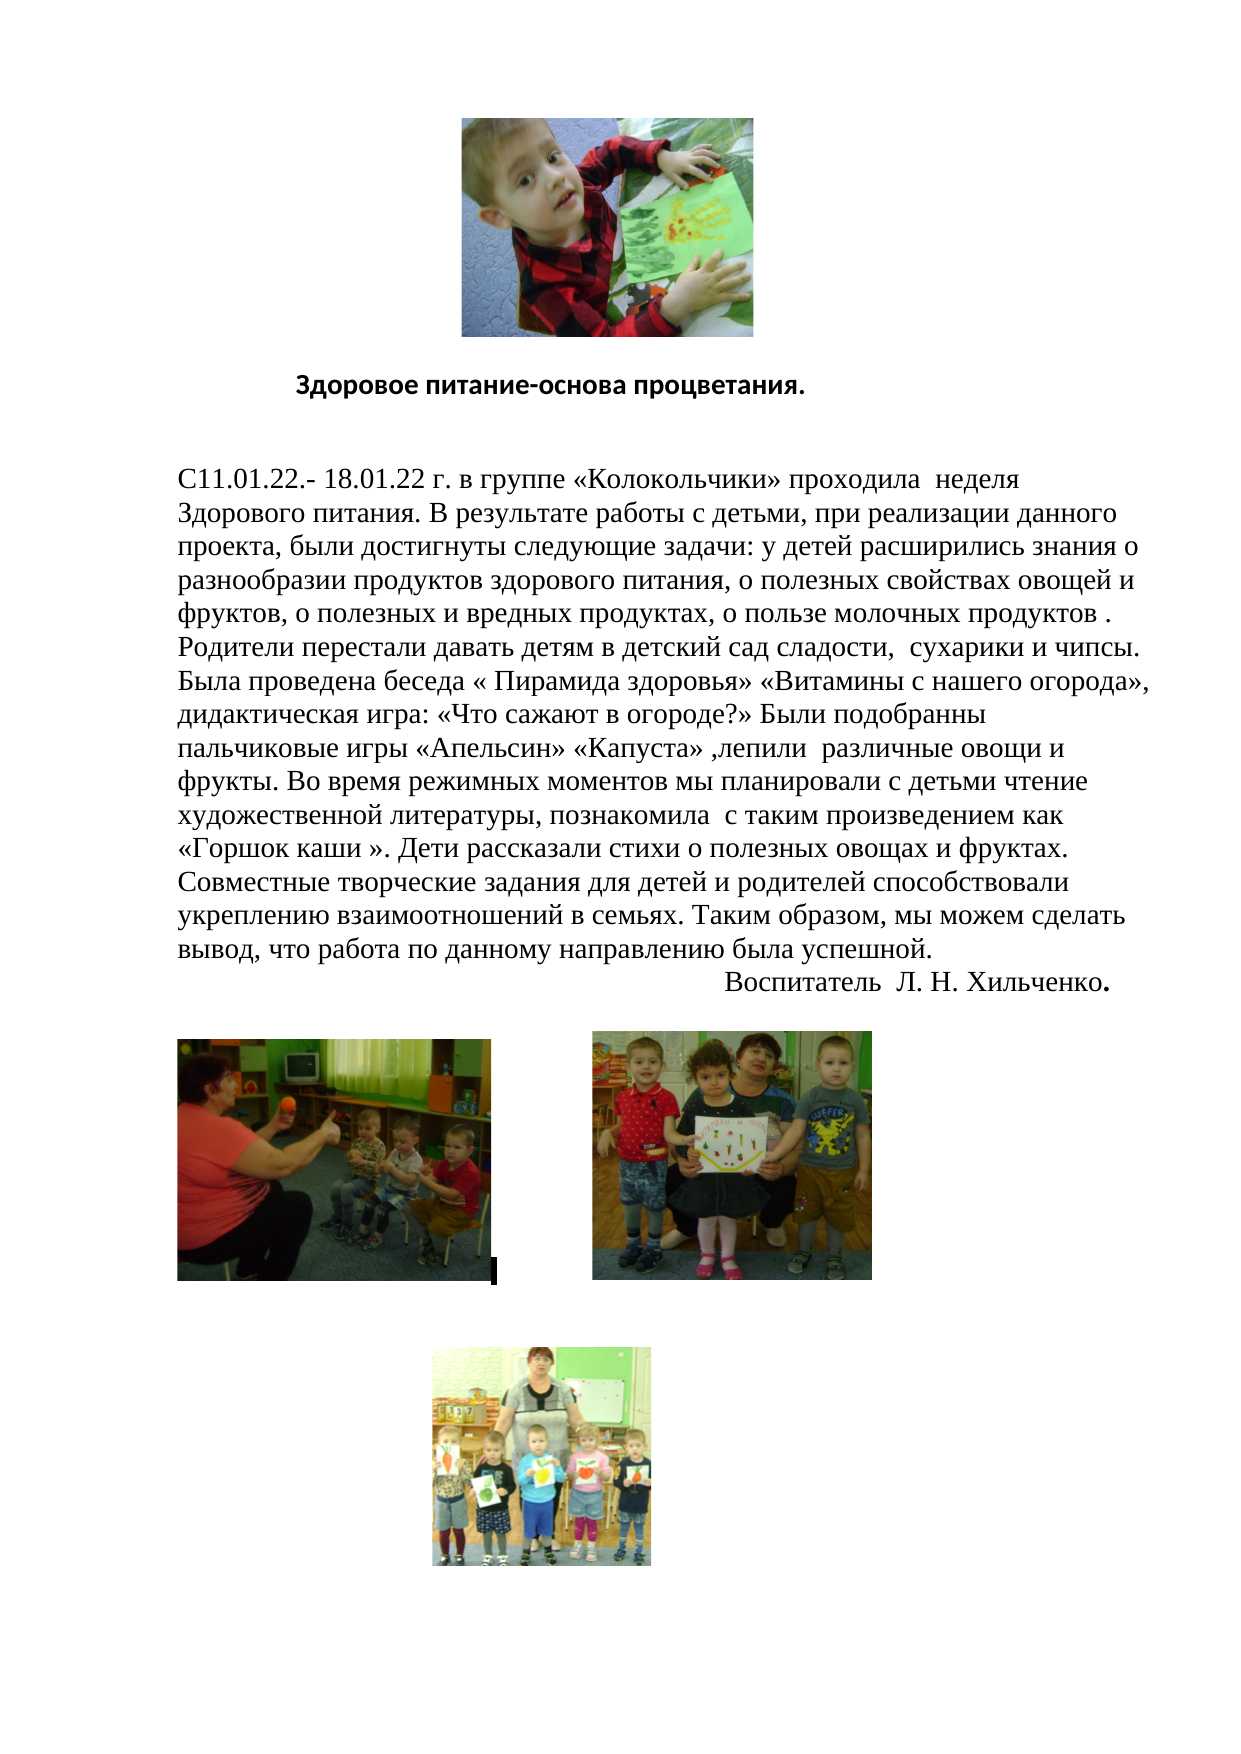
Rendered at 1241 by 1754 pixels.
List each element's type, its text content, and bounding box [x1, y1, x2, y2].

text С11.01.22.- 18.01.22 г. в группе «Колокольчики» проходила неделя Здорового питания. В результате работы с детьми, при реализации данного проекта, были достигнуты следующие задачи: у детей расширились знания о разнообразии продуктов здорового питания, о полезных свойствах овощей и фруктов, о полезных и вредных продуктах, о пользе молочных продуктов . Родители перестали давать детям в детский сад сладости, сухарики и чипсы. [177, 461, 1152, 663]
text Была проведена беседа « Пирамида здоровья» «Витамины с нашего огорода», дидактическая игра: «Что сажают в огороде?» Были подобранны пальчиковые игры «Апельсин» «Капуста» ,лепили различные овощи и фрукты. Во время режимных моментов мы планировали с детьми чтение художественной литературы, познакомила с таким произведением как «Горшок каши ». Дети рассказали стихи о полезных овощах и фруктах. Совместные творческие задания для детей и родителей способствовали укреплению взаимоотношений в семьях. Таким образом, мы можем сделать вывод, что работа по данному направлению была успешной. [177, 663, 1152, 964]
text Здоровое питание-основа процветания. [177, 366, 1152, 402]
picture [432, 1347, 652, 1566]
picture [461, 118, 754, 337]
picture [592, 1031, 872, 1280]
text Воспитатель Л. Н. Хильченко. [177, 964, 1152, 998]
picture [177, 1039, 492, 1281]
